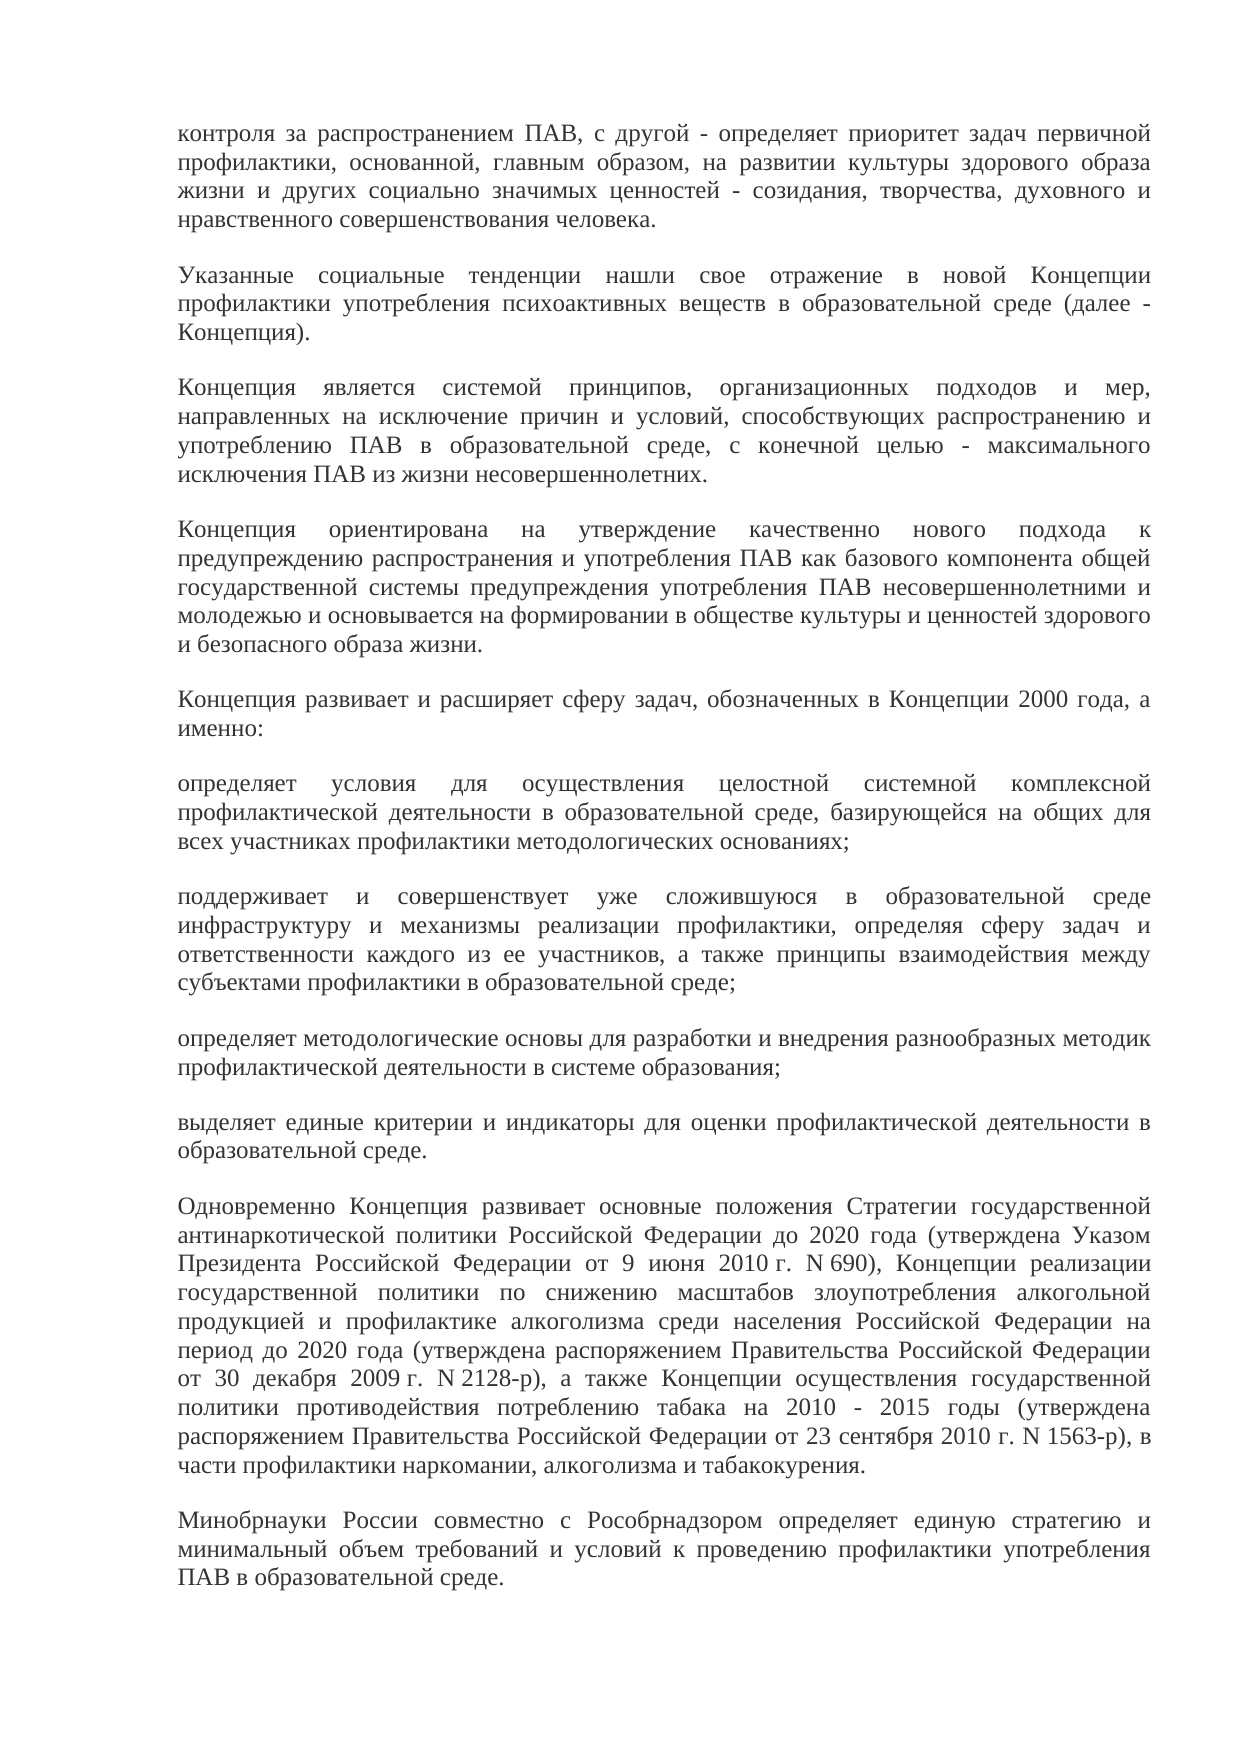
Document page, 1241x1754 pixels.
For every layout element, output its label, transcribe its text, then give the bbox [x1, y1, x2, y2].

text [177, 118, 1152, 233]
text определяет условия для осуществления целостной системной комплексной профилактической деятельности в образовательной среде, базирующейся на общих для всех участниках профилактики методологических основаниях; [177, 768, 1152, 855]
text Концепция ориентирована на утверждение качественно нового подхода к предупреждению распространения и употребления ПАВ как базового компонента общей государственной системы предупреждения употребления ПАВ несовершеннолетними и молодежью и основывается на формировании в обществе культуры и ценностей здорового и безопасного образа жизни. [177, 514, 1152, 658]
text определяет методологические основы для разработки и внедрения разнообразных методик профилактической деятельности в системе образования; [177, 1023, 1152, 1080]
text поддерживает и совершенствует уже сложившуюся в образовательной среде инфраструктуру и механизмы реализации профилактики, определяя сферу задач и ответственности каждого из ее участников, а также принципы взаимодействия между субъектами профилактики в образовательной среде; [177, 881, 1152, 996]
text выделяет единые критерии и индикаторы для оценки профилактической деятельности в образовательной среде. [177, 1107, 1152, 1164]
text Минобрнауки России совместно с Рособрнадзором определяет единую стратегию и минимальный объем требований и условий к проведению профилактики употребления ПАВ в образовательной среде. [177, 1505, 1152, 1591]
text Одновременно Концепция развивает основные положения Стратегии государственной антинаркотической политики Российской Федерации до 2020 года (утверждена Указом Президента Российской Федерации от 9 июня 2010 г. N 690), Концепции реализации государственной политики по снижению масштабов злоупотребления алкогольной продукцией и профилактике алкоголизма среди населения Российской Федерации на период до 2020 года (утверждена распоряжением Правительства Российской Федерации от 30 декабря 2009 г. N 2128-р), а также Концепции осуществления государственной политики противодействия потреблению табака на 2010 - 2015 годы (утверждена распоряжением Правительства Российской Федерации от 23 сентября 2010 г. N 1563-р), в части профилактики наркомании, алкоголизма и табакокурения. [177, 1191, 1152, 1478]
text Указанные социальные тенденции нашли свое отражение в новой Концепции профилактики употребления психоактивных веществ в образовательной среде (далее - Концепция). [177, 260, 1152, 346]
text Концепция является системой принципов, организационных подходов и мер, направленных на исключение причин и условий, способствующих распространению и употреблению ПАВ в образовательной среде, с конечной целью - максимального исключения ПАВ из жизни несовершеннолетних. [177, 372, 1152, 487]
text Концепция развивает и расширяет сферу задач, обозначенных в Концепции 2000 года, а именно: [177, 684, 1152, 742]
